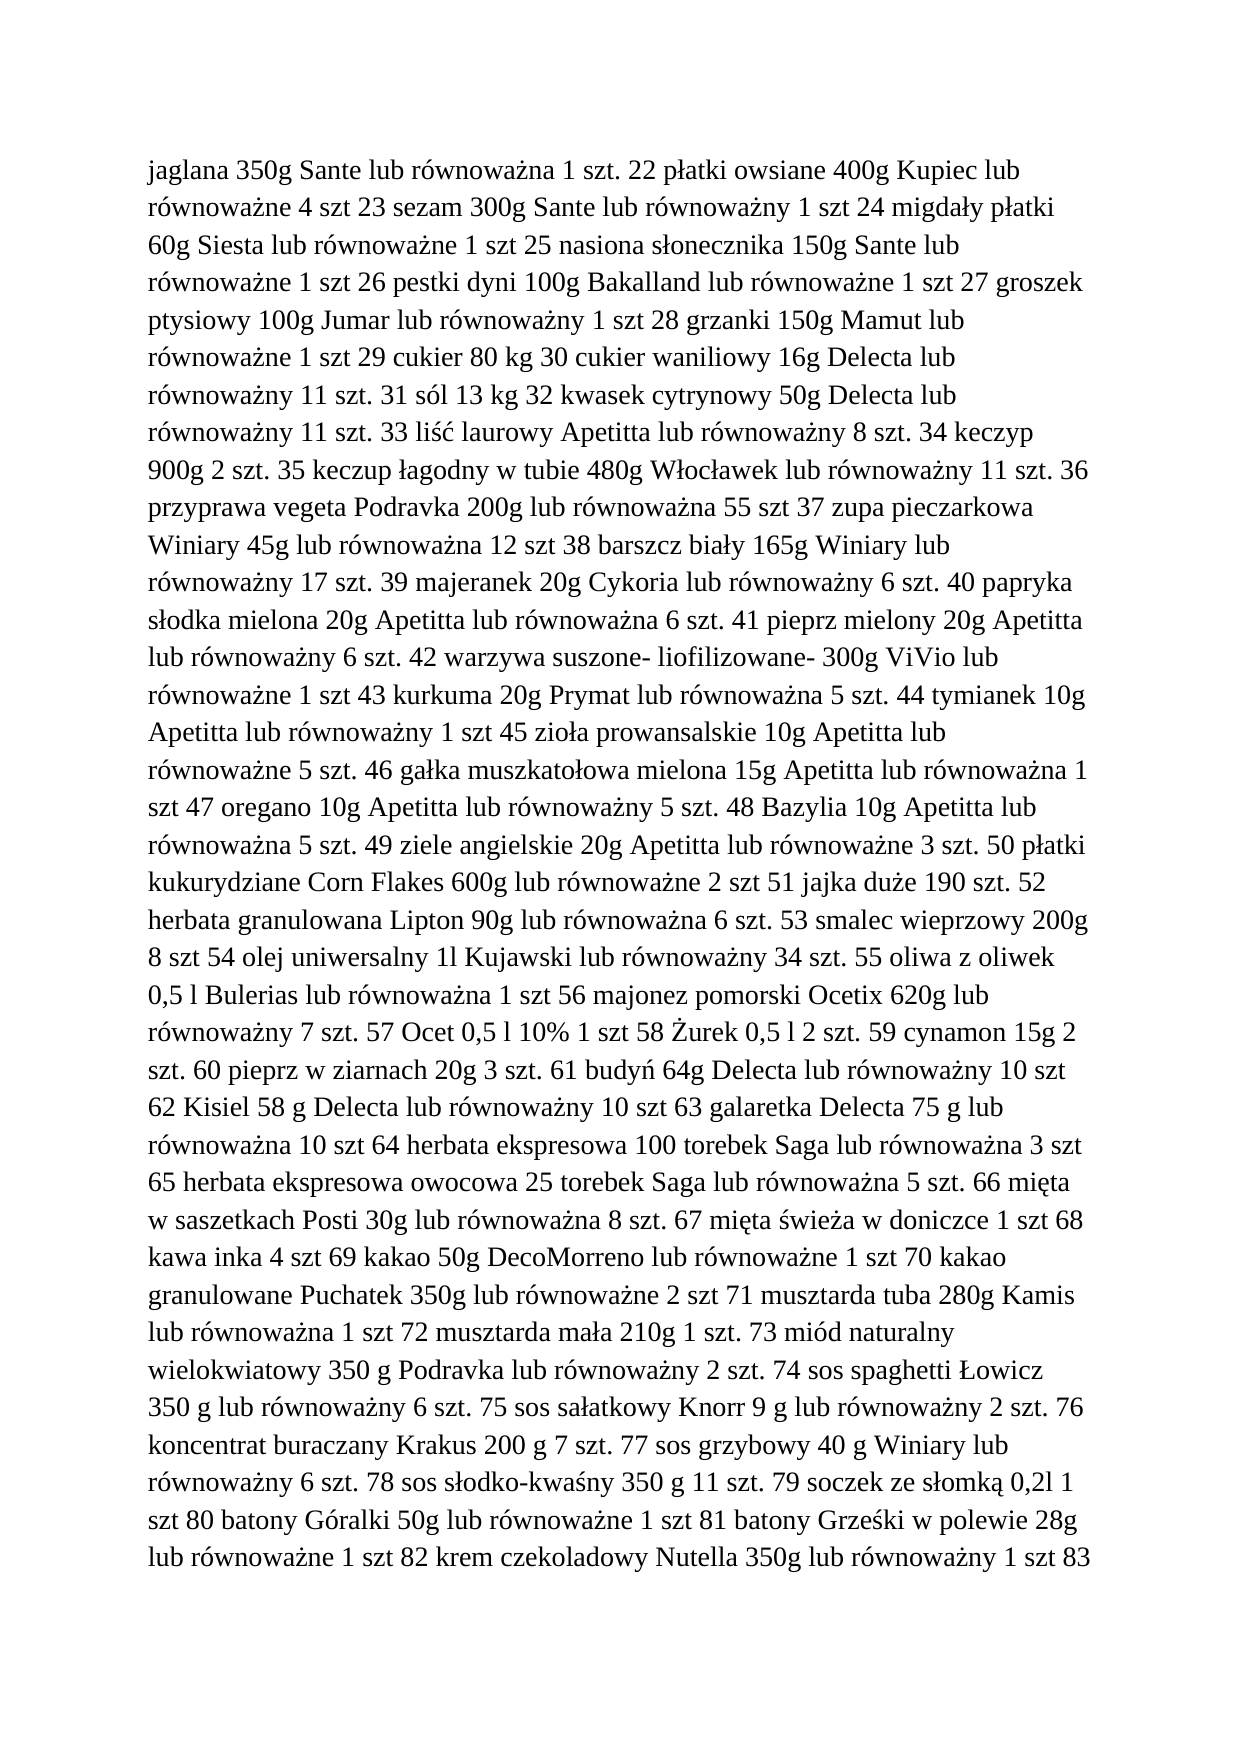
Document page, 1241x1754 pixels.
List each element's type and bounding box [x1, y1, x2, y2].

text [148, 148, 1093, 1573]
